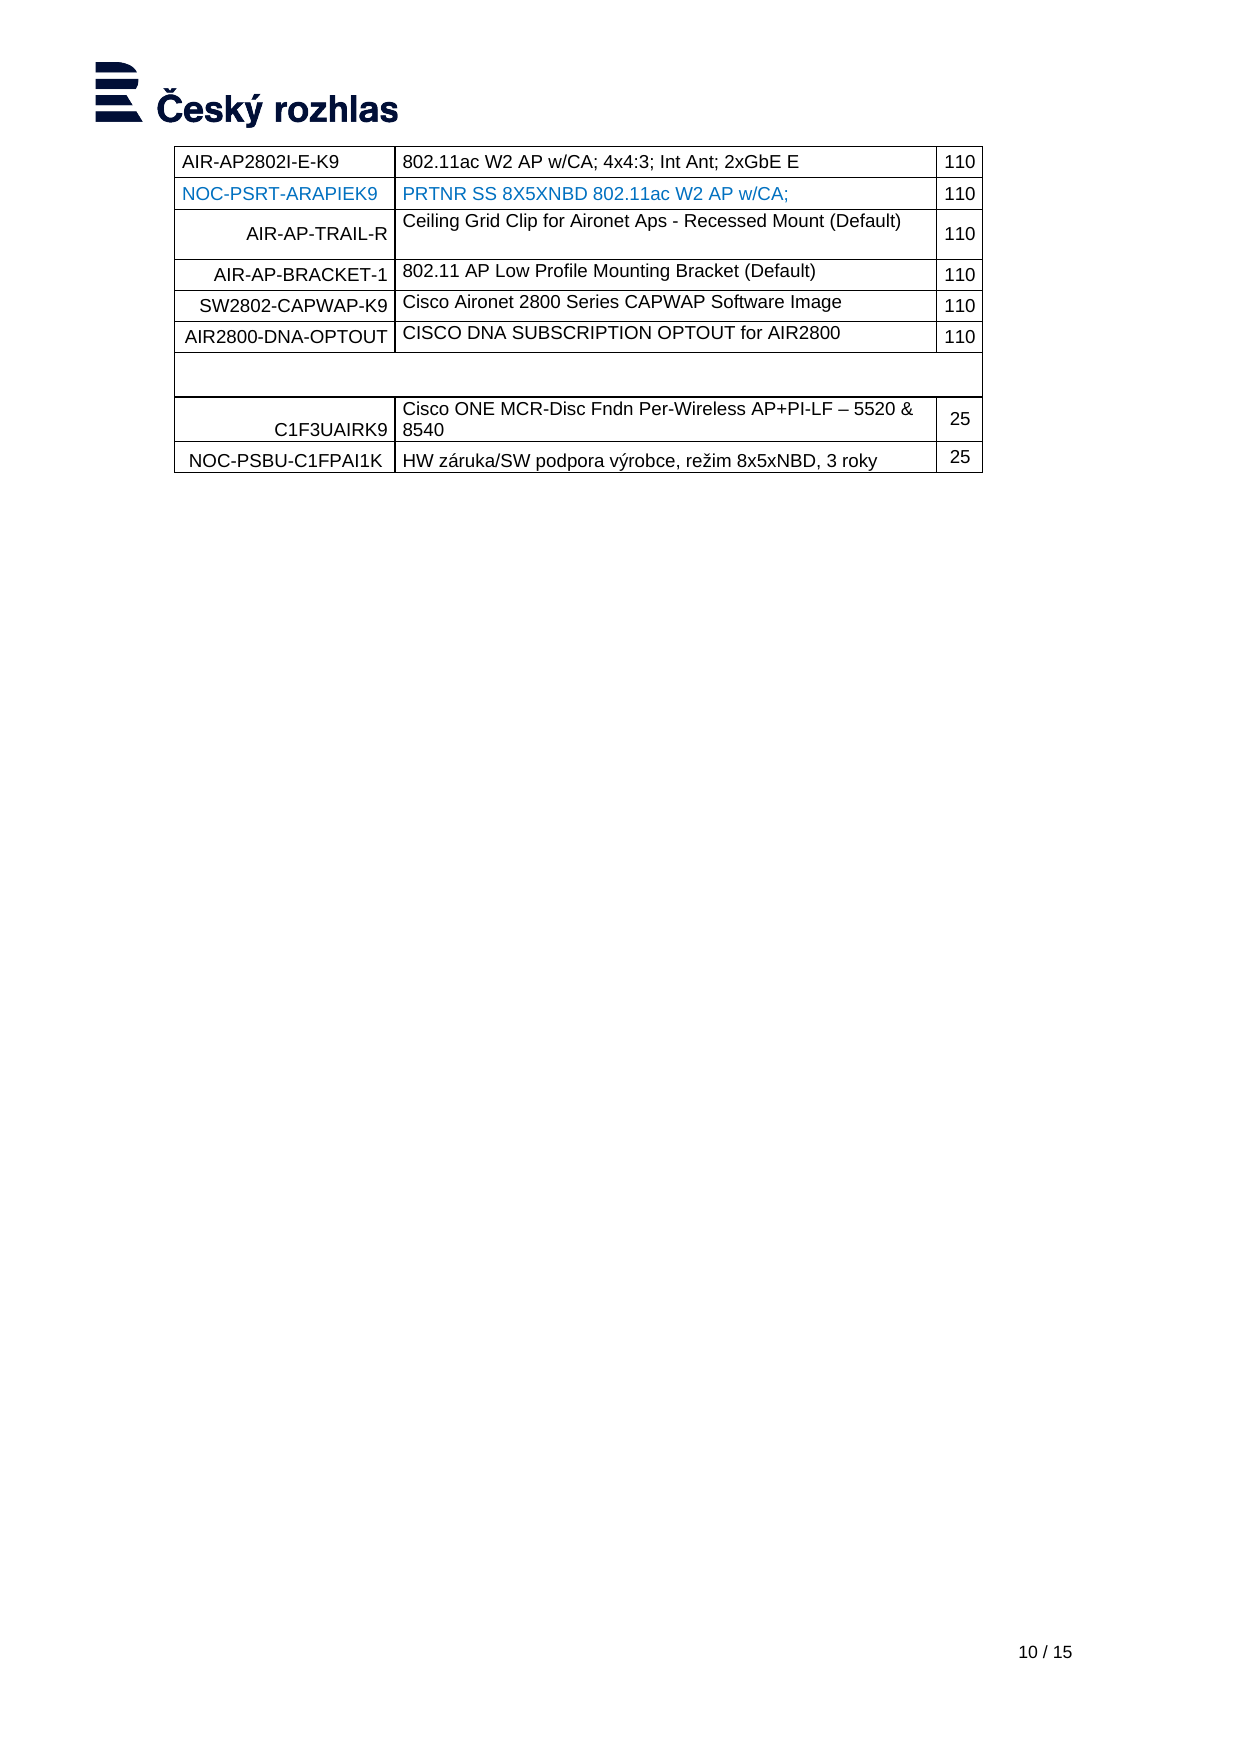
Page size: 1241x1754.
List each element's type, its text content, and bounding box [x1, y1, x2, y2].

picture [95, 62, 398, 128]
table_cell NOC-PSBU-C1FPAI1K [175, 442, 394, 472]
table_cell Cisco Aironet 2800 Series CAPWAP Software Image [396, 291, 936, 321]
table_cell 110 [937, 178, 982, 208]
table_cell 25 [937, 442, 982, 472]
table_cell 110 [937, 322, 982, 352]
table_cell AIR-AP-TRAIL-R [175, 210, 394, 258]
table_cell HW záruka/SW podpora výrobce, režim 8x5xNBD, 3 roky [396, 442, 936, 472]
table_cell Cisco ONE MCR-Disc Fndn Per-Wireless AP+PI-LF – 5520 & 8540 [396, 398, 936, 441]
table_cell AIR-AP-BRACKET-1 [175, 260, 394, 290]
table_cell C1F3UAIRK9 [175, 398, 394, 441]
table_cell 110 [937, 210, 982, 258]
table_cell CISCO DNA SUBSCRIPTION OPTOUT for AIR2800 [396, 322, 936, 352]
table_cell Ceiling Grid Clip for Aironet Aps - Recessed Mount (Default) [396, 210, 936, 258]
table_cell [175, 353, 982, 396]
table_cell AIR-AP2802I-E-K9 [175, 147, 394, 177]
table_cell 110 [937, 260, 982, 290]
table_cell AIR2800-DNA-OPTOUT [175, 322, 394, 352]
table_cell 25 [937, 398, 982, 441]
table_cell 802.11 AP Low Profile Mounting Bracket (Default) [396, 260, 936, 290]
table_cell 802.11ac W2 AP w/CA; 4x4:3; Int Ant; 2xGbE E [396, 147, 936, 177]
table_cell SW2802-CAPWAP-K9 [175, 291, 394, 321]
table_cell PRTNR SS 8X5XNBD 802.11ac W2 AP w/CA; [396, 178, 936, 208]
table_cell 110 [937, 291, 982, 321]
table_cell 110 [937, 147, 982, 177]
table_cell NOC-PSRT-ARAPIEK9 [175, 178, 394, 208]
